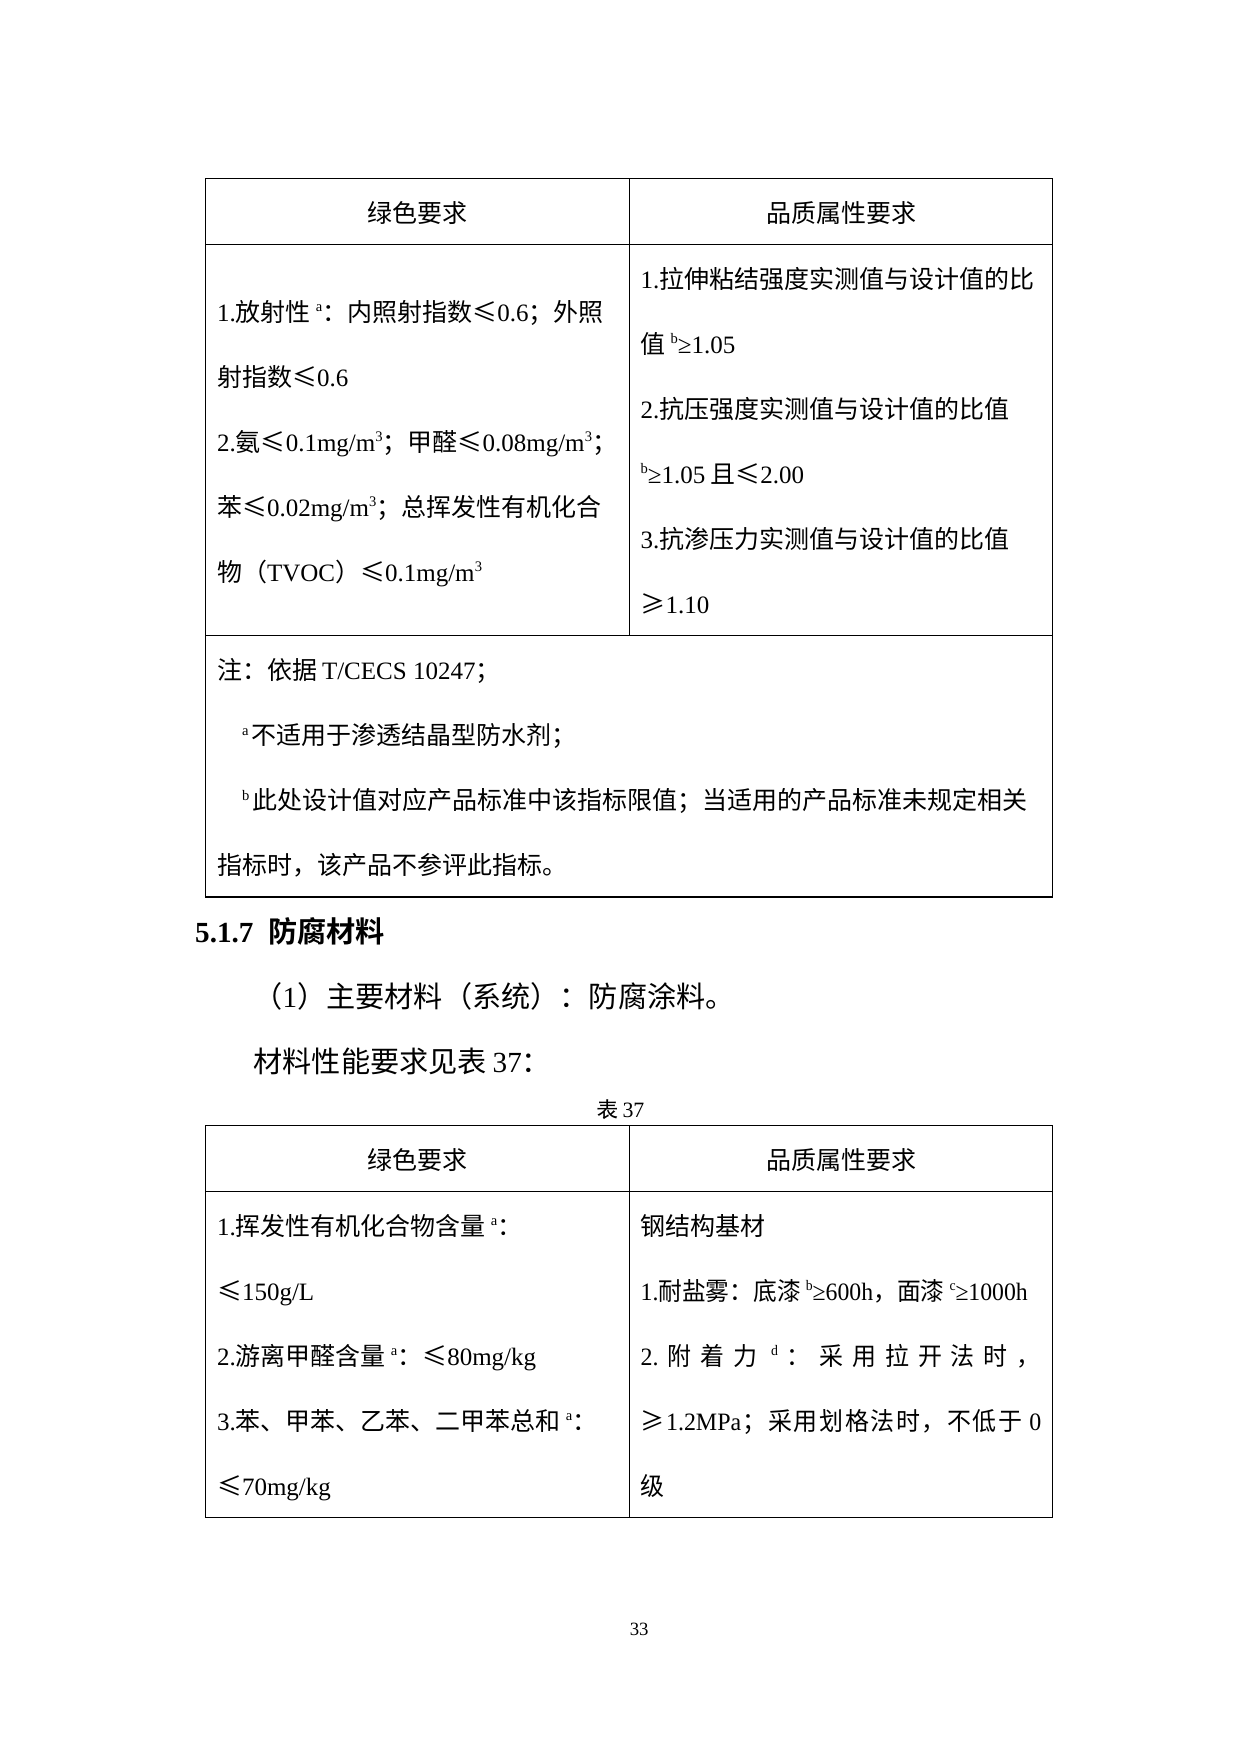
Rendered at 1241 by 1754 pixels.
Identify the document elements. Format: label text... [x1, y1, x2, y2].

text 表37 [195, 1092, 1045, 1125]
subtitle 5.1.7 防腐材料 [195, 897, 1045, 962]
table_header 品质属性要求 [630, 1126, 1052, 1191]
table_header 品质属性要求 [630, 179, 1052, 244]
text 材料性能要求见表37： [195, 1027, 1045, 1092]
table_cell 注：依据T/CECS 10247； a不适用于渗透结晶型防水剂； b此处设计值对应产品标准中该指标限值；当适用的产品标准未规定相关指标时，该产品不参评此指标。 [206, 636, 1052, 896]
table_cell 1.拉伸粘结强度实测值与设计值的比值b≥1.05 2.抗压强度实测值与设计值的比值b≥1.05且≤2.00 3.抗渗压力实测值与设计值的比值≥1.10 [630, 245, 1052, 635]
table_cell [630, 1192, 1052, 1517]
table_header 绿色要求 [206, 1126, 629, 1191]
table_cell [206, 1192, 629, 1517]
text （1）主要材料（系统）：防腐涂料。 [195, 962, 1045, 1027]
table_header 绿色要求 [206, 179, 629, 244]
table_cell 1.放射性a：内照射指数≤0.6；外照射指数≤0.6 2.氨≤0.1mg/m3；甲醛≤0.08mg/m3；苯≤0.02mg/m3；总挥发性有机化合物（TVOC）≤0.1mg/m3 [206, 245, 629, 635]
